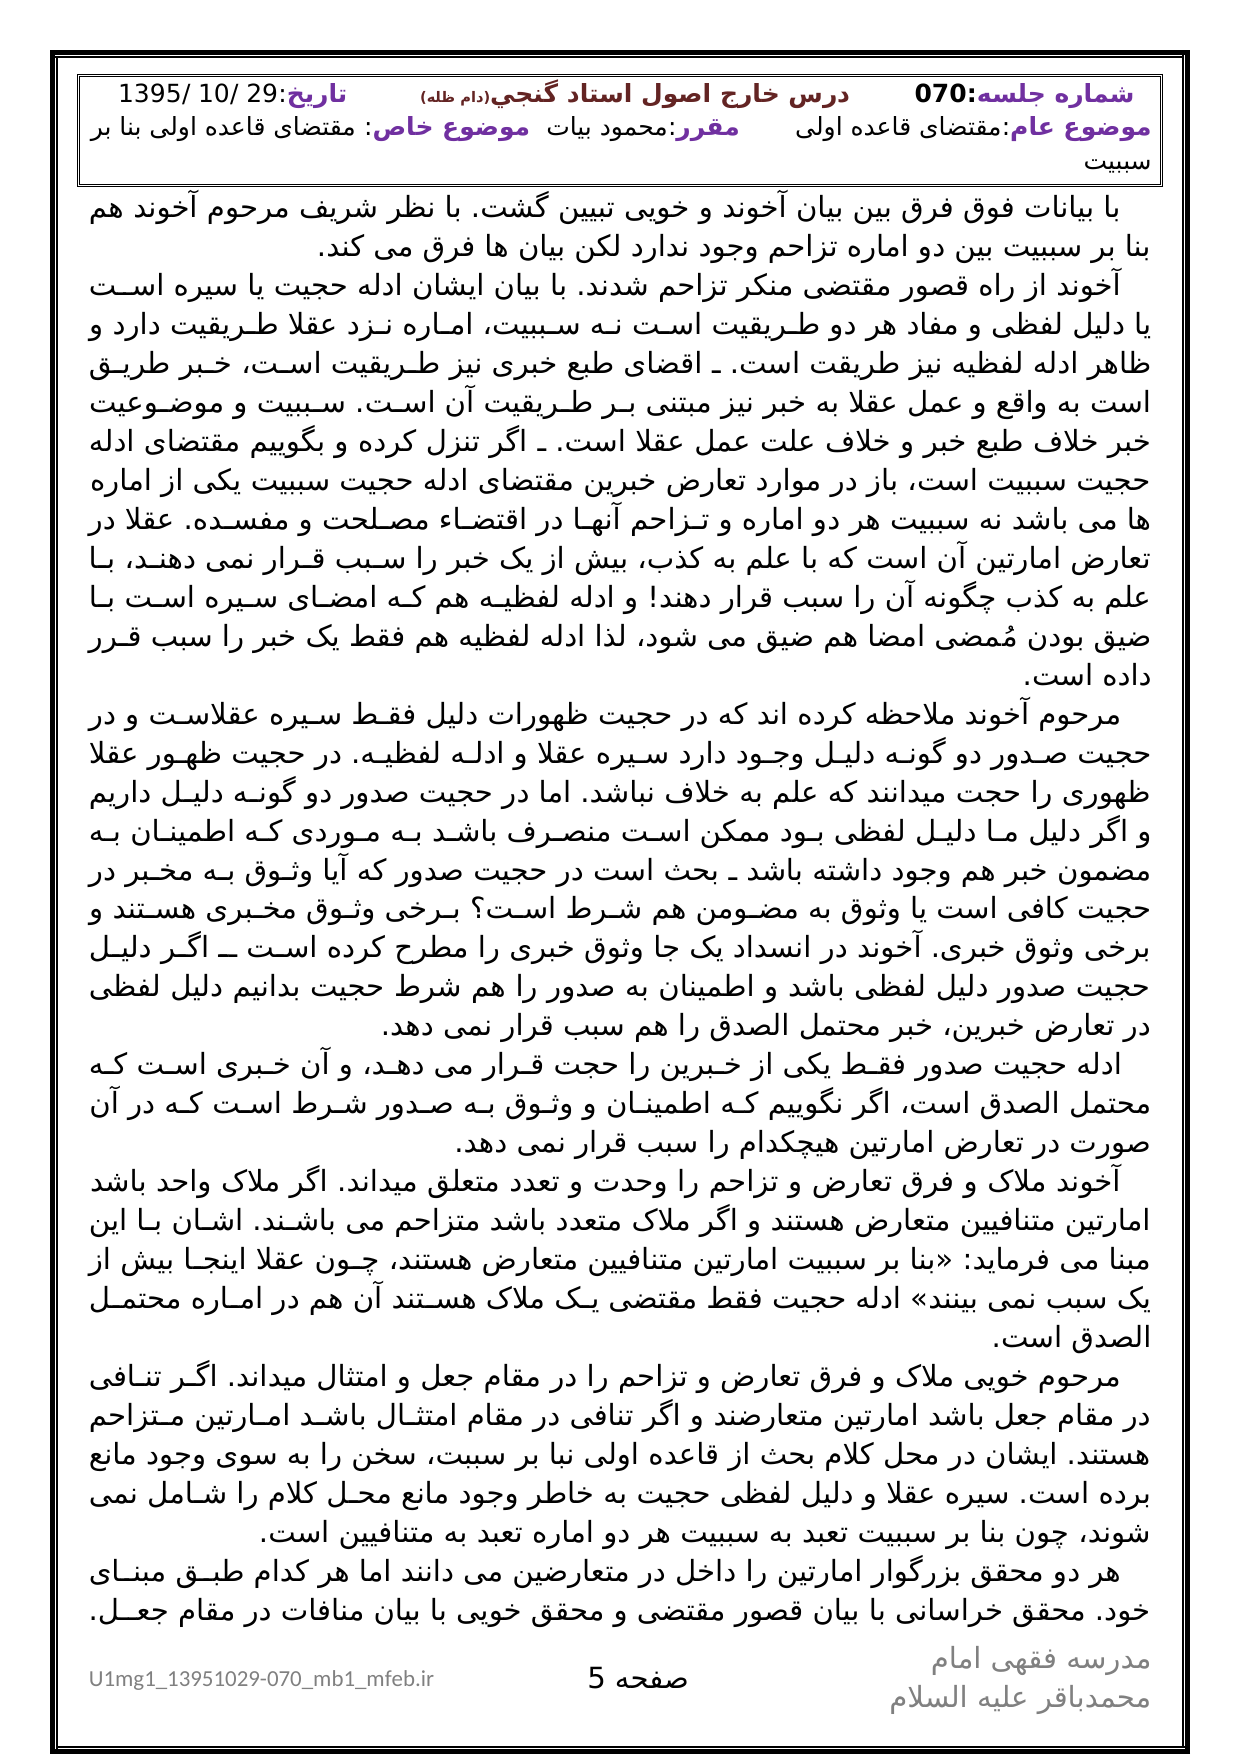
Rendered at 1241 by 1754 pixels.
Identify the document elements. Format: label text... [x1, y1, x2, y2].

text آخوند ملاک و فرق تعارض و تزاحم را وحدت و تعدد متعلق میداند. اگر ملاک واحد باشد امارتین متنافیین متعارض هستند و اگر ملاک متعدد باشد متزاحم می باشند. اشان با این مبنا می فرماید: «بنا بر سببیت امارتین متنافیین متعارض هستند، چون عقلا اینجا بیش از یک سبب نمی بینند» ادله حجیت فقط مقتضی یک ملاک هستند آن هم در اماره محتمل الصدق است. [89, 1164, 1152, 1354]
text مرحوم خویی ملاک و فرق تعارض و تزاحم را در مقام جعل و امتثال میداند. اگر تنافی در مقام جعل باشد امارتین متعارضند و اگر تنافی در مقام امتثال باشد امارتین متزاحم هستند. ایشان در محل کلام بحث از قاعده اولی نبا بر سببت، سخن را به سوی وجود مانع برده است. سیره عقلا و دلیل لفظی حجیت به خاطر وجود مانع محل کلام را شامل نمی شوند، چون بنا بر سببیت تعبد به سببیت هر دو اماره تعبد به متنافیین است. [89, 1359, 1152, 1549]
text مرحوم آخوند ملاحظه کرده اند که در حجیت ظهورات دلیل فقط سیره عقلاست و در حجیت صدور دو گونه دلیل وجود دارد سیره عقلا و ادله لفظیه. در حجیت ظهور عقلا ظهوری را حجت میدانند که علم به خلاف نباشد. اما در حجیت صدور دو گونه دلیل داریم و اگر دلیل ما دلیل لفظی بود ممکن است منصرف باشد به موردی که اطمینان به مضمون خبر هم وجود داشته باشد ـ بحث است در حجیت صدور که آیا وثوق به مخبر در حجیت کافی است یا وثوق به مضومن هم شرط است؟ برخی وثوق مخبری هستند و برخی وثوق خبری. آخوند در انسداد یک جا وثوق خبری را مطرح کرده است ـ اگر دلیل حجیت صدور دلیل لفظی باشد و اطمینان به صدور را هم شرط حجیت بدانیم دلیل لفظی در تعارض خبرین، خبر محتمل الصدق را هم سبب قرار نمی دهد. [89, 697, 1152, 1043]
text آخوند از راه قصور مقتضی منکر تزاحم شدند. با بیان ایشان ادله حجیت یا سیره است یا دلیل لفظی و مفاد هر دو طریقیت است نه سببیت، اماره نزد عقلا طریقیت دارد و ظاهر ادله لفظیه نیز طریقت است. ـ اقضای طبع خبری نیز طریقیت است، خبر طریق است به واقع و عمل عقلا به خبر نیز مبتنی بر طریقیت آن است. سببیت و موضوعیت خبر خلاف طبع خبر و خلاف علت عمل عقلا است. ـ اگر تنزل کرده و بگوییم مقتضای ادله حجیت سببیت است، باز در موارد تعارض خبرین مقتضای ادله حجیت سببیت یکی از اماره ها می باشد نه سببیت هر دو اماره و تزاحم آنها در اقتضاء مصلحت و مفسده. عقلا در تعارض امارتین آن است که با علم به کذب، بیش از یک خبر را سبب قرار نمی دهند، با علم به کذب چگونه آن را سبب قرار دهند! و ادله لفظیه هم که امضای سیره است با ضیق بودن مُمضی امضا هم ضیق می شود، لذا ادله لفظیه هم فقط یک خبر را سبب قرر داده است. [89, 268, 1152, 692]
text با بیانات فوق فرق بین بیان آخوند و خویی تبیین گشت. با نظر شریف مرحوم آخوند هم بنا بر سببیت بین دو اماره تزاحم وجود ندارد لکن بیان ها فرق می کند. [89, 191, 1152, 263]
text ادله حجیت صدور فقط یکی از خبرین را حجت قرار می دهد، و آن خبری است که محتمل الصدق است، اگر نگوییم که اطمینان و وثوق به صدور شرط است که در آن صورت در تعارض امارتین هیچکدام را سبب قرار نمی دهد. [89, 1048, 1152, 1159]
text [89, 1554, 1152, 1627]
